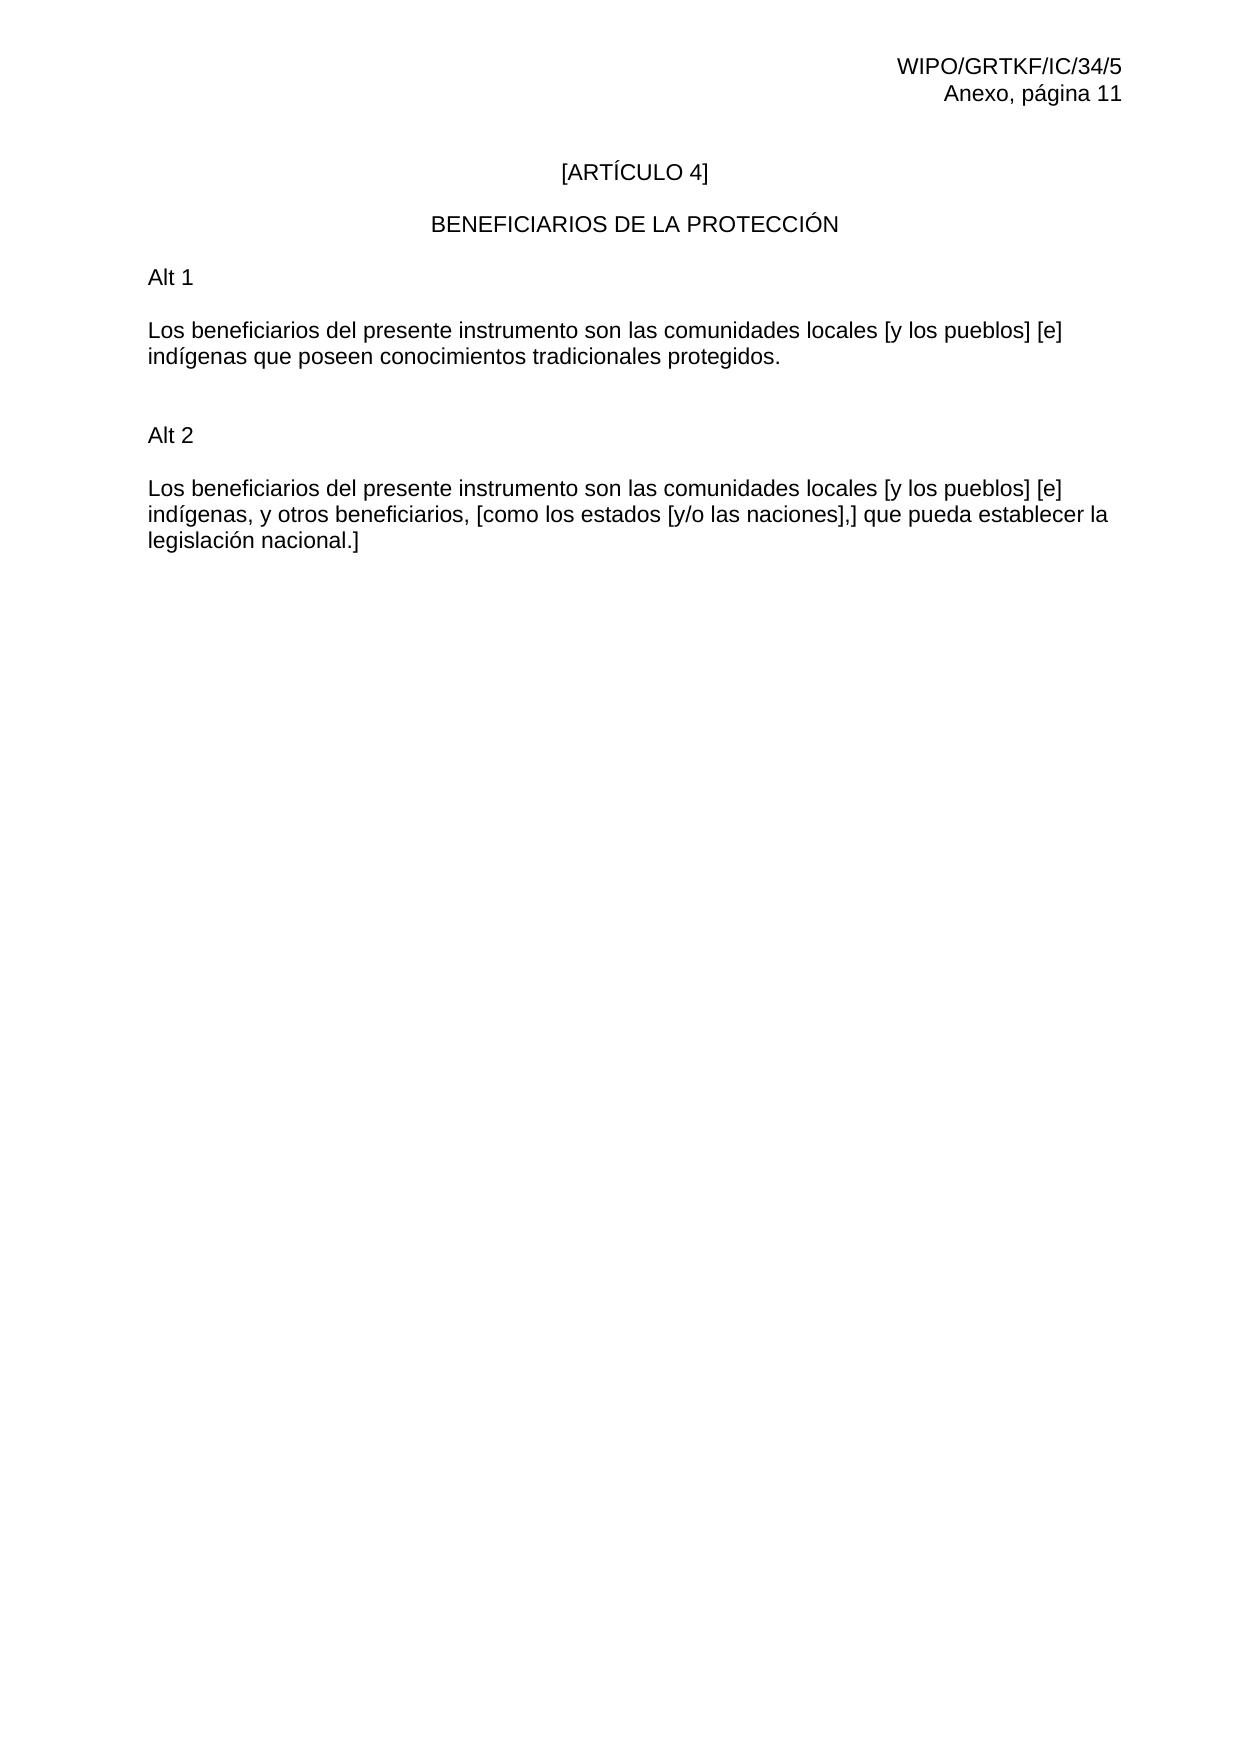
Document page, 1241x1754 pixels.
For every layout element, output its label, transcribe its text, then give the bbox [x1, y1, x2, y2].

text [ARTÍCULO 4] [148, 158, 1122, 185]
text Los beneficiarios del presente instrumento son las comunidades locales [y los pueblos] [e] indígenas, y otros beneficiarios, [como los estados [y/o las naciones],] que pueda establecer la legislación nacional.] [148, 475, 1122, 554]
text Los beneficiarios del presente instrumento son las comunidades locales [y los pueblos] [e] indígenas que poseen conocimientos tradicionales protegidos. [148, 317, 1122, 369]
text Alt 2 [148, 422, 1122, 448]
text Alt 1 [148, 264, 1122, 290]
text BENEFICIARIOS DE LA PROTECCIÓN [148, 211, 1122, 238]
